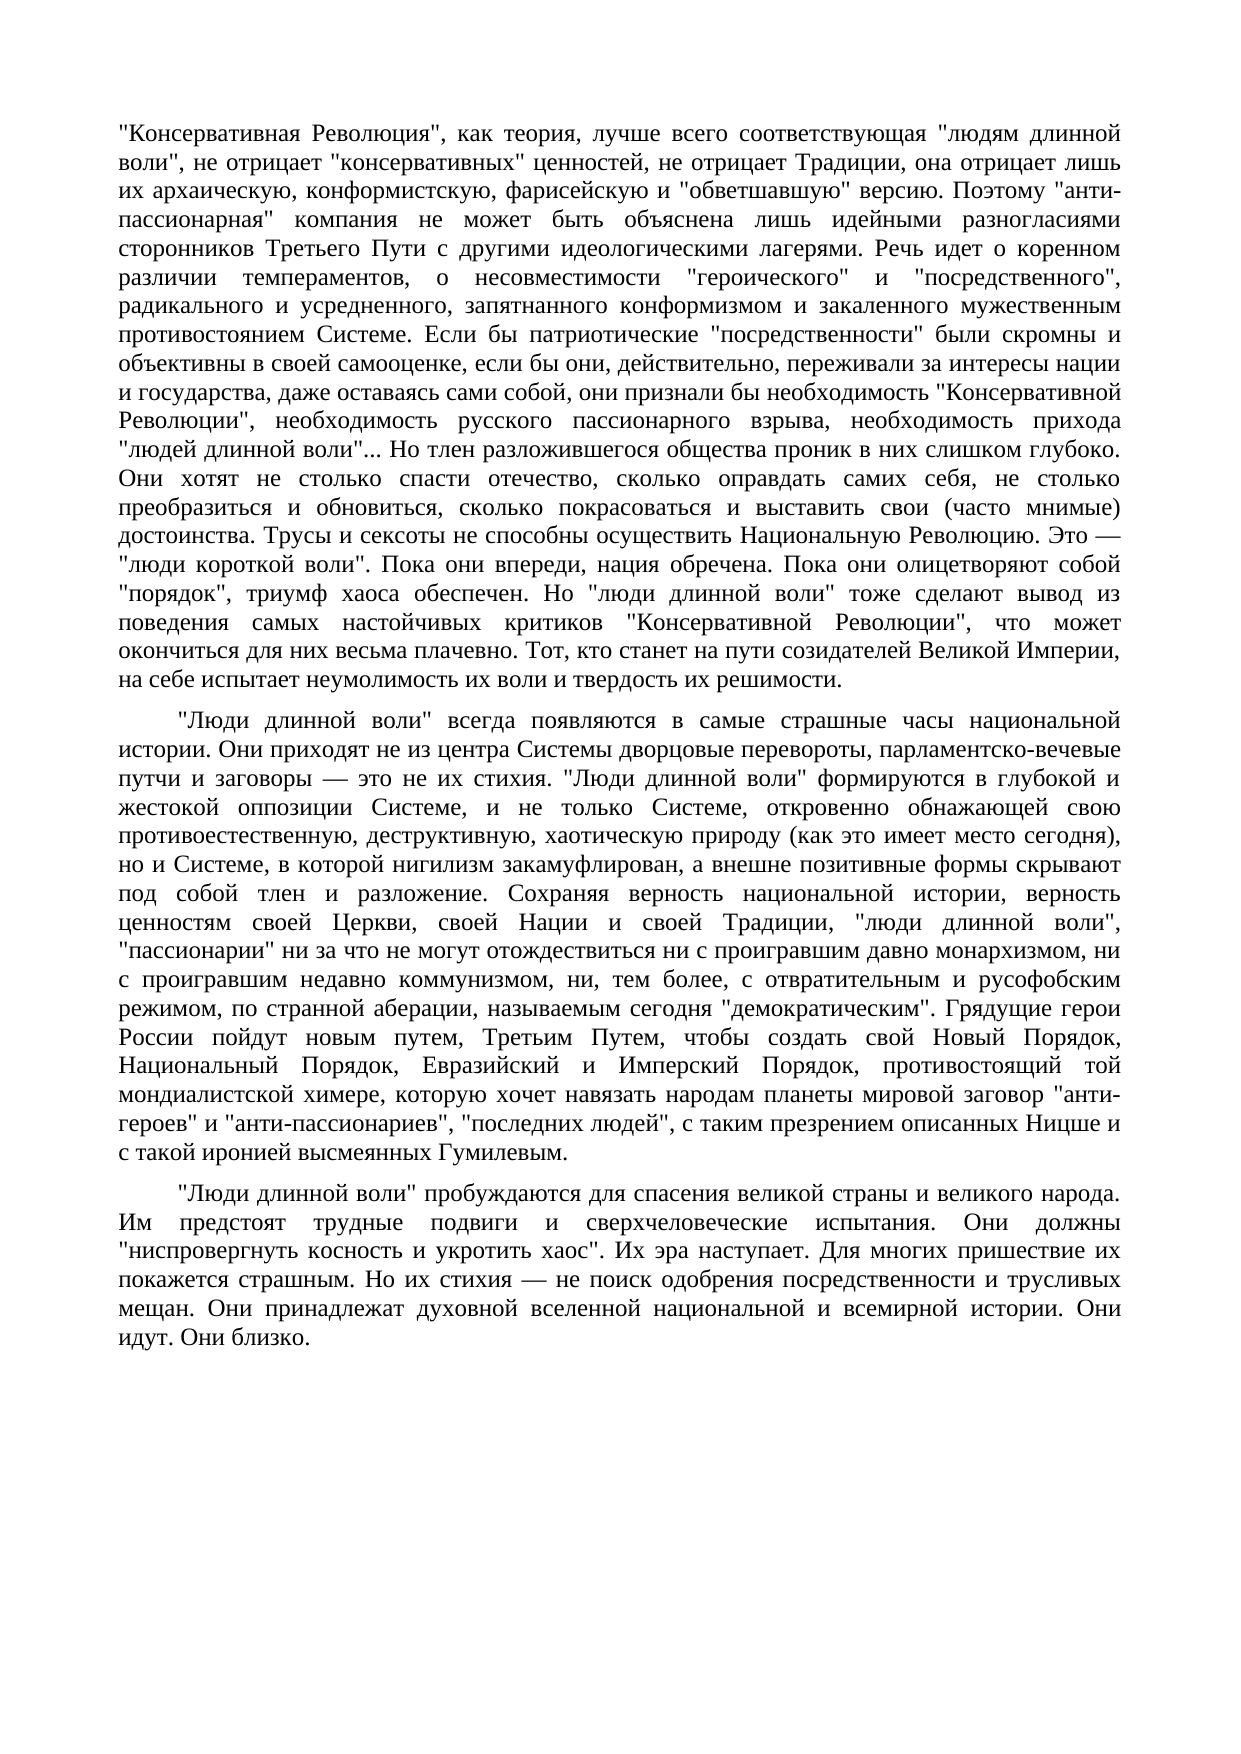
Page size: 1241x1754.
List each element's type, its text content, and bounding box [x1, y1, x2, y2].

text "Люди длинной воли" пробуждаются для спасения великой страны и великого народа. Им предстоят трудные подвиги и сверхчеловеческие испытания. Они должны "ниспровергнуть косность и укротить хаос". Их эра наступает. Для многих пришествие их покажется страшным. Но их стихия — не поиск одобрения посредственности и трусливых мещан. Они принадлежат духовной вселенной национальной и всемирной истории. Они идут. Они близко. [118, 1178, 1122, 1351]
text "Люди длинной воли" всегда появляются в самые страшные часы национальной истории. Они приходят не из центра Системы дворцовые перевороты, парламентско-вечевые путчи и заговоры — это не их стихия. "Люди длинной воли" формируются в глубокой и жестокой оппозиции Системе, и не только Системе, откровенно обнажающей свою противоестественную, деструктивную, хаотическую природу (как это имеет место сегодня), но и Системе, в которой нигилизм закамуфлирован, а внешне позитивные формы скрывают под собой тлен и разложение. Сохраняя верность национальной истории, верность ценностям своей Церкви, своей Нации и своей Традиции, "люди длинной воли", "пассионарии" ни за что не могут отождествиться ни с проигравшим давно монархизмом, ни с проигравшим недавно коммунизмом, ни, тем более, с отвратительным и русофобским режимом, по странной аберации, называемым сегодня "демократическим". Грядущие герои России пойдут новым путем, Третьим Путем, чтобы создать свой Новый Порядок, Национальный Порядок, Евразийский и Имперский Порядок, противостоящий той мондиалистской химере, которую хочет навязать народам планеты мировой заговор "анти-героев" и "анти-пассионариев", "последних людей", с таким презрением описанных Ницше и с такой иронией высмеянных Гумилевым. [118, 706, 1122, 1166]
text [118, 118, 1122, 693]
